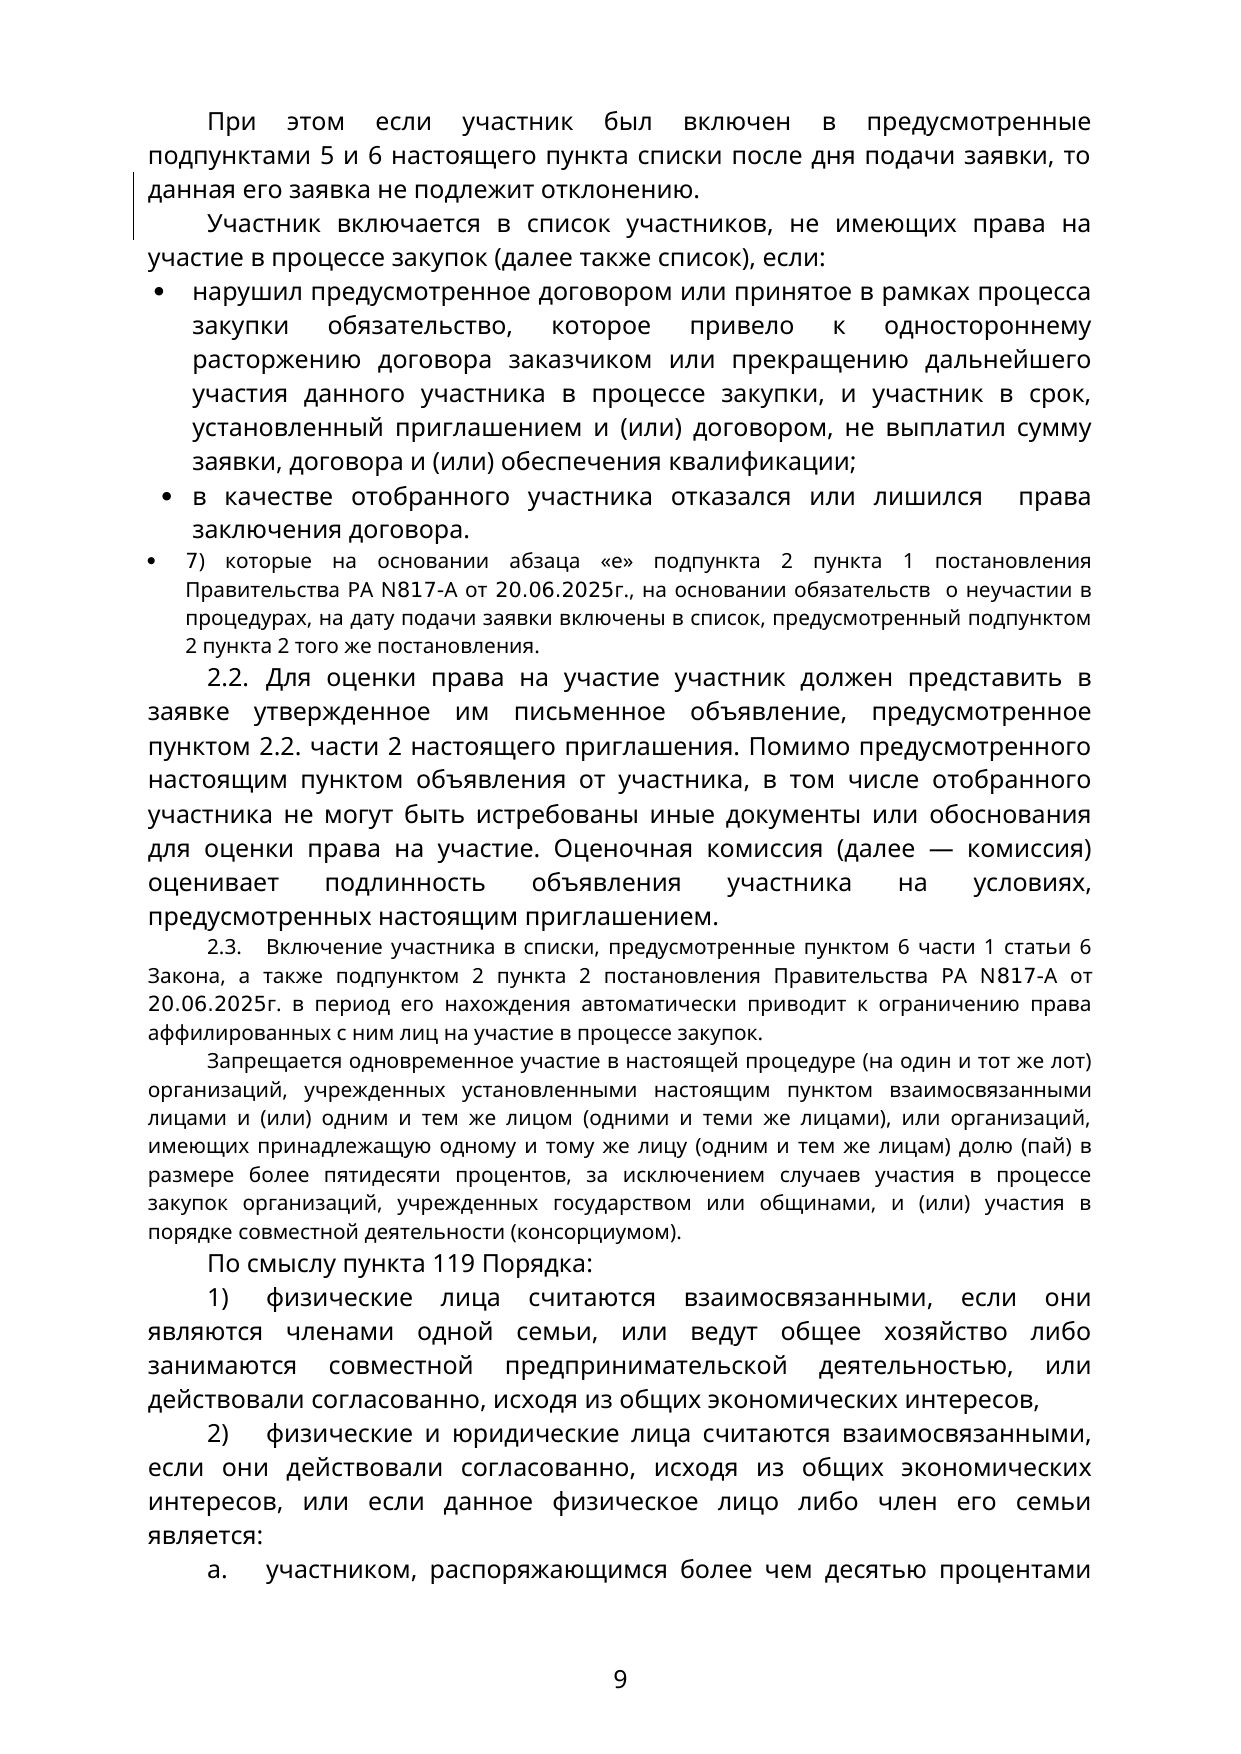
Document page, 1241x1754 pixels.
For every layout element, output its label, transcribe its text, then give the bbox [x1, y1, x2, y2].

text По смыслу пункта 119 Порядка: [148, 1245, 1092, 1279]
text 1) физические лица считаются взаимосвязанными, если они являются членами одной семьи, или ведут общее хозяйство либо занимаются совместной предпринимательской деятельностью, или действовали согласованно, исходя из общих экономических интересов, [148, 1279, 1092, 1416]
text 2.2. Для оценки права на участие участник должен представить в заявке утвержденное им письменное объявление, предусмотренное пунктом 2.2. части 2 настоящего приглашения. Помимо предусмотренного настоящим пунктом объявления от участника, в том числе отобранного участника не могут быть истребованы иные документы или обоснования для оценки права на участие. Оценочная комиссия (далее — комиссия) оценивает подлинность объявления участника на условиях, предусмотренных настоящим приглашением. [148, 660, 1092, 932]
text Запрещается одновременное участие в настоящей процедуре (на один и тот же лот) организаций, учрежденных установленными настоящим пунктом взаимосвязанными лицами и (или) одним и тем же лицом (одними и теми же лицами), или организаций, имеющих принадлежащую одному и тому же лицу (одним и тем же лицам) долю (пай) в размере более пятидесяти процентов, за исключением случаев участия в процессе закупок организаций, учрежденных государством или общинами, и (или) участия в порядке совместной деятельности (консорциумом). [148, 1046, 1092, 1245]
list в качестве отобранного участника отказался или лишился права заключения договора. [162, 478, 1092, 546]
list 7) которые на основании абзаца «е» подпункта 2 пункта 1 постановления Правительства РА N817-А от 20.06.2025г., на основании обязательств o неучастии в процедурах, на дату подачи заявки включены в список, предусмотренный подпунктом 2 пункта 2 того же постановления. [148, 546, 1092, 660]
text 2) физические и юридические лица считаются взаимосвязанными, если они действовали согласованно, исходя из общих экономических интересов, или если данное физическое лицо либо член его семьи является: [148, 1416, 1092, 1552]
list нарушил предусмотренное договором или принятое в рамках процесса закупки обязательство, которое привело к одностороннему расторжению договора заказчиком или прекращению дальнейшего участия данного участника в процессе закупки, и участник в срок, установленный приглашением и (или) договором, не выплатил сумму заявки, договора и (или) обеспечения квалификации; [154, 274, 1092, 478]
text При этом если участник был включен в предусмотренные подпунктами 5 и 6 настоящего пункта списки после дня подачи заявки, то данная его заявка не подлежит отклонению. [148, 103, 1092, 206]
text 2.3. Включение участника в списки, предусмотренные пунктом 6 части 1 статьи 6 Закона, а также подпунктом 2 пункта 2 постановления Правительства РА N817-А от 20.06.2025г. в период его нахождения автоматически приводит к ограничению права аффилированных с ним лиц на участие в процессе закупок. [148, 932, 1092, 1046]
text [148, 1552, 1092, 1586]
text Участник включается в список участников, не имеющих права на участие в процессе закупок (далее также список), если: [148, 206, 1092, 274]
